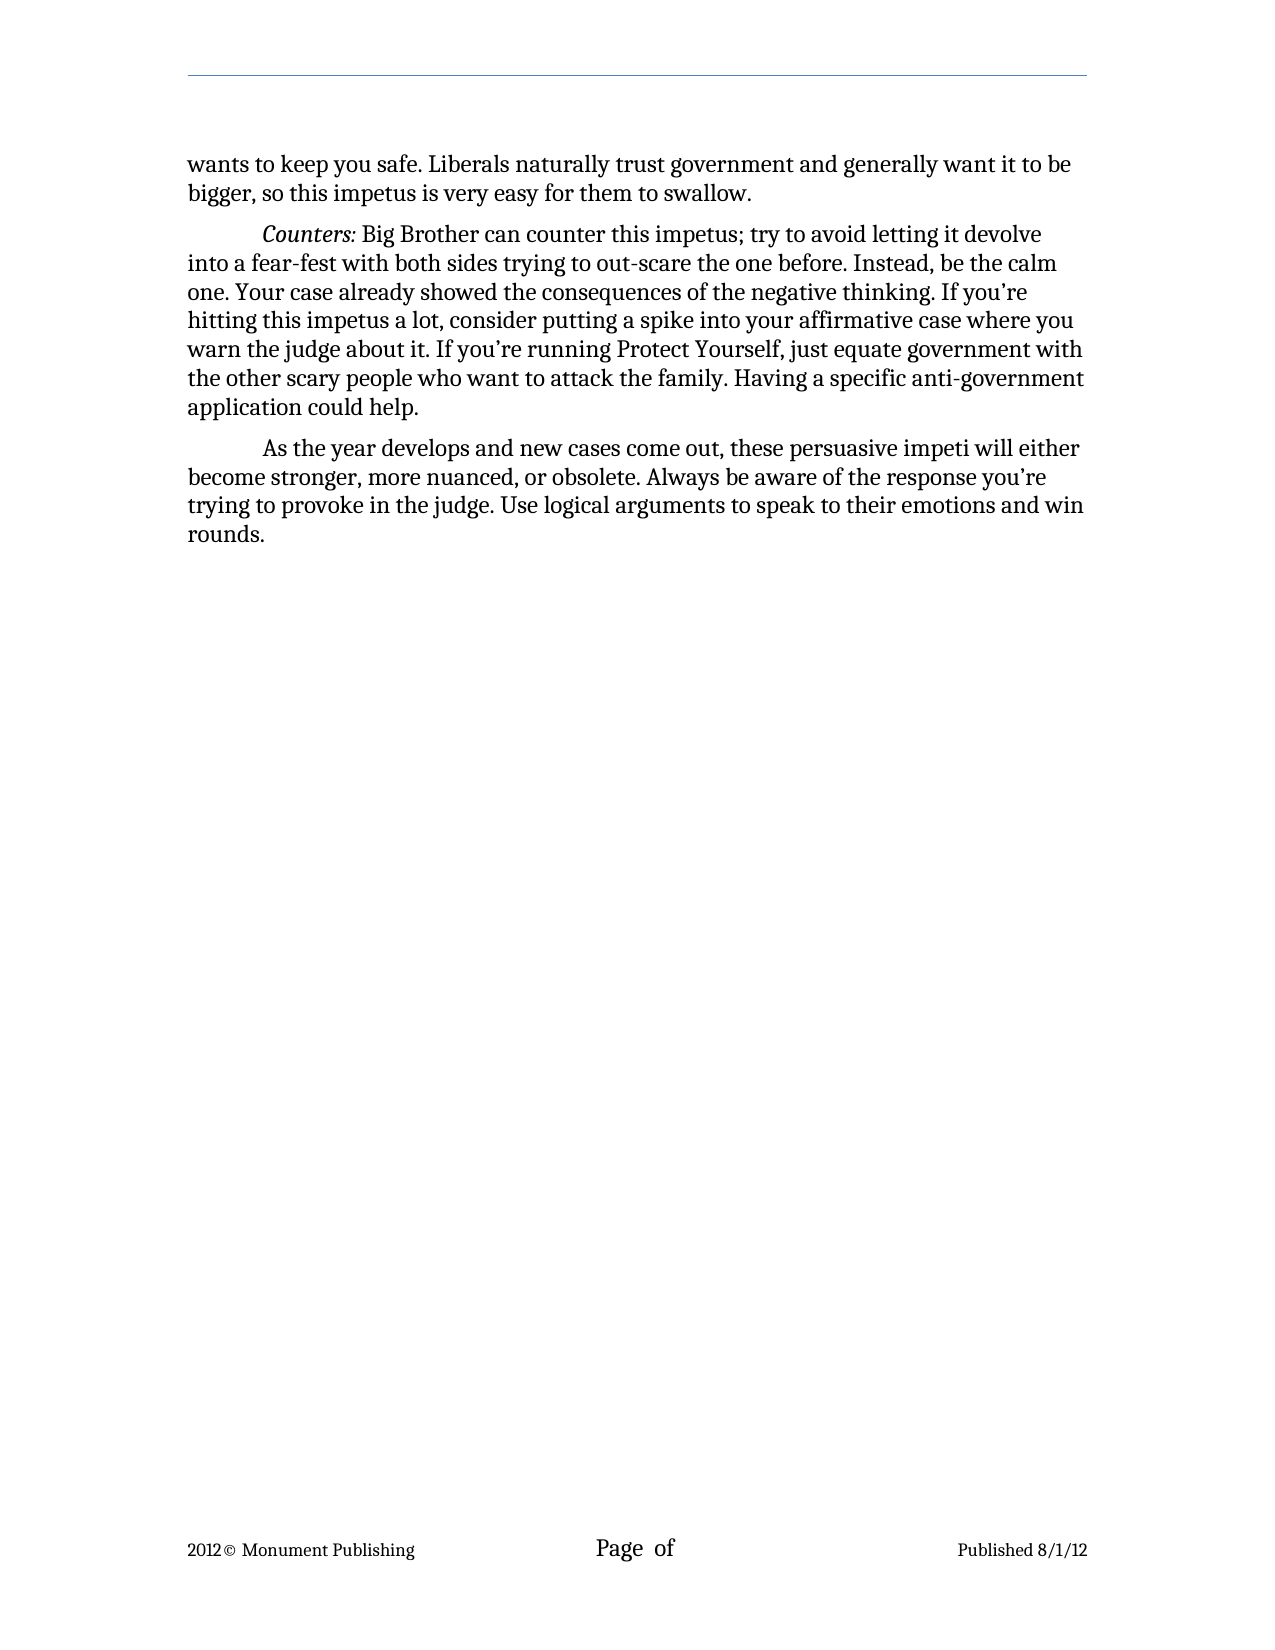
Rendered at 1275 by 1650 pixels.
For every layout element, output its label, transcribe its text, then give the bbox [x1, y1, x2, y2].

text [187, 150, 1087, 207]
text Counters: Big Brother can counter this impetus; try to avoid letting it devolve into a fear-fest with both sides trying to out-scare the one before. Instead, be the calm one. Your case already showed the consequences of the negative thinking. If you’re hitting this impetus a lot, consider putting a spike into your affirmative case where you warn the judge about it. If you’re running Protect Yourself, just equate government with the other scary people who want to attack the family. Having a specific anti-government application could help. [187, 220, 1087, 421]
text As the year develops and new cases come out, these persuasive impeti will either become stronger, more nuanced, or obsolete. Always be aware of the response you’re trying to provoke in the judge. Use logical arguments to speak to their emotions and win rounds. [187, 434, 1087, 549]
